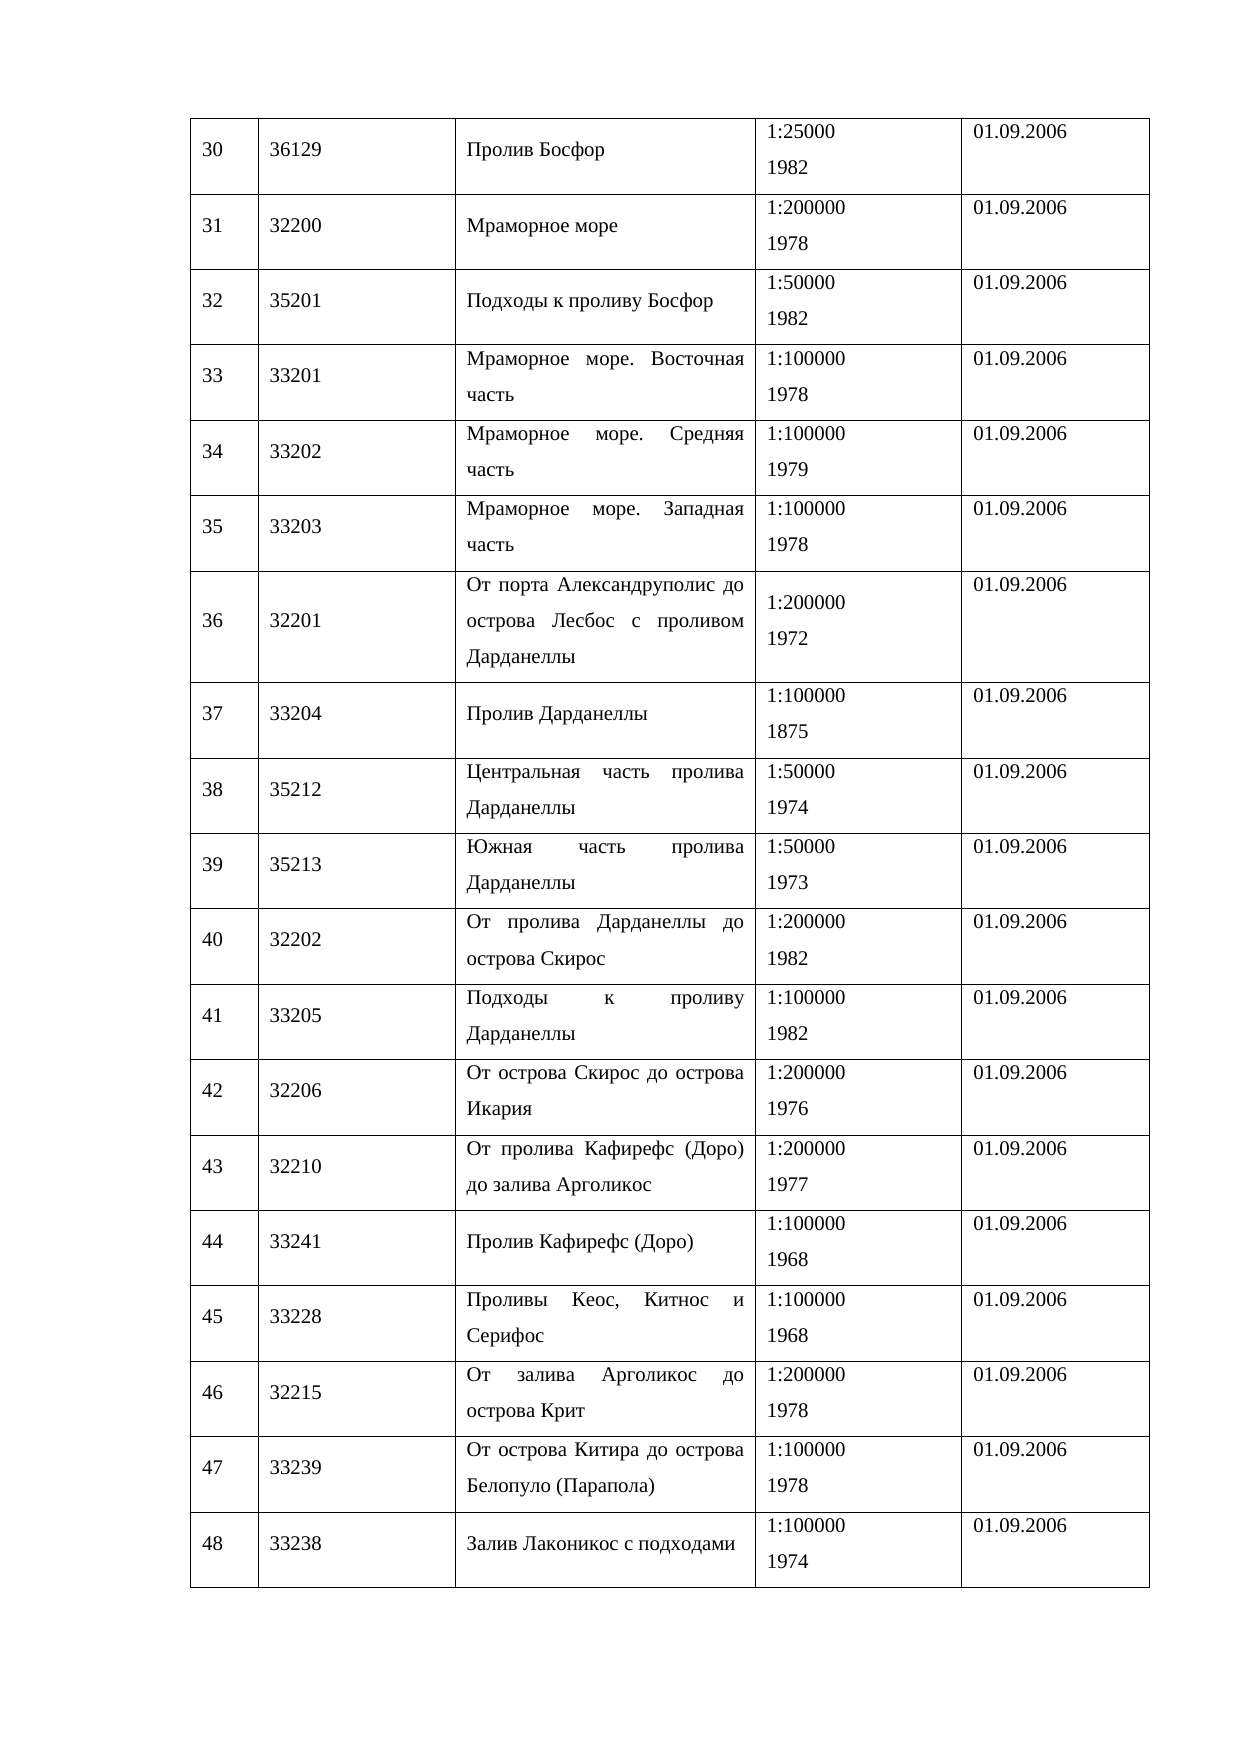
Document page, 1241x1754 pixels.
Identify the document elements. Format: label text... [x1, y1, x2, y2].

table_cell 01.09.2006 [962, 421, 1149, 495]
table_cell 1:100000 1968 [756, 1211, 961, 1285]
table_cell От острова Китира до острова Белопуло (Парапола) [456, 1437, 755, 1512]
table_cell 1:200000 1976 [756, 1060, 961, 1134]
table_cell 1:100000 1978 [756, 496, 961, 571]
table_cell 40 [191, 909, 258, 984]
table_cell 01.09.2006 [962, 1437, 1149, 1512]
table_cell 1:200000 1972 [756, 572, 961, 682]
table_cell 32206 [259, 1060, 455, 1134]
table_cell 01.09.2006 [962, 985, 1149, 1059]
table_cell 1:50000 1974 [756, 759, 961, 833]
table_cell 41 [191, 985, 258, 1059]
table_cell Пролив Босфор [456, 119, 755, 193]
table_cell От пролива Кафирефс (Доро) до залива Арголикос [456, 1136, 755, 1210]
table_cell 34 [191, 421, 258, 495]
table_cell 33228 [259, 1286, 455, 1361]
table_cell Мраморное море. Восточная часть [456, 345, 755, 420]
table_cell 47 [191, 1437, 258, 1512]
table_cell Проливы Кеос, Китнос и Серифос [456, 1286, 755, 1361]
table_cell 01.09.2006 [962, 270, 1149, 344]
table_cell 43 [191, 1136, 258, 1210]
table_cell Мраморное море [456, 195, 755, 269]
table_cell 01.09.2006 [962, 683, 1149, 757]
table_cell 33241 [259, 1211, 455, 1285]
table_cell От залива Арголикос до острова Крит [456, 1362, 755, 1436]
table_cell 33239 [259, 1437, 455, 1512]
table_cell 01.09.2006 [962, 1211, 1149, 1285]
table_cell 1:25000 1982 [756, 119, 961, 193]
table_cell 1:100000 1979 [756, 421, 961, 495]
table_cell 32200 [259, 195, 455, 269]
table_cell 35 [191, 496, 258, 571]
table_cell 01.09.2006 [962, 496, 1149, 571]
table_cell 1:100000 1982 [756, 985, 961, 1059]
table_cell Мраморное море. Западная часть [456, 496, 755, 571]
table_cell Подходы к проливу Дарданеллы [456, 985, 755, 1059]
table_cell 01.09.2006 [962, 572, 1149, 682]
table_cell 33238 [259, 1513, 455, 1587]
table_cell 01.09.2006 [962, 759, 1149, 833]
table_cell 44 [191, 1211, 258, 1285]
table_cell 35213 [259, 834, 455, 908]
table_cell 33203 [259, 496, 455, 571]
table_cell 33 [191, 345, 258, 420]
table_cell 01.09.2006 [962, 834, 1149, 908]
table_cell 33204 [259, 683, 455, 757]
table_cell 1:50000 1982 [756, 270, 961, 344]
table_cell Центральная часть пролива Дарданеллы [456, 759, 755, 833]
table_cell 46 [191, 1362, 258, 1436]
table_cell Подходы к проливу Босфор [456, 270, 755, 344]
table_cell 01.09.2006 [962, 195, 1149, 269]
table_cell 45 [191, 1286, 258, 1361]
table_cell 35212 [259, 759, 455, 833]
table_cell 01.09.2006 [962, 119, 1149, 193]
table_cell 38 [191, 759, 258, 833]
table_cell 33205 [259, 985, 455, 1059]
table_cell 1:100000 1875 [756, 683, 961, 757]
table_cell 32 [191, 270, 258, 344]
table_cell От пролива Дарданеллы до острова Скирос [456, 909, 755, 984]
table_cell 32201 [259, 572, 455, 682]
table_cell 01.09.2006 [962, 1362, 1149, 1436]
table_cell 01.09.2006 [962, 345, 1149, 420]
table_cell 01.09.2006 [962, 1060, 1149, 1134]
table_cell 35201 [259, 270, 455, 344]
table_cell 32202 [259, 909, 455, 984]
table_cell 01.09.2006 [962, 1513, 1149, 1587]
table_cell Залив Лаконикос с подходами [456, 1513, 755, 1587]
table_cell 1:100000 1978 [756, 1437, 961, 1512]
table_cell 36129 [259, 119, 455, 193]
table_cell 37 [191, 683, 258, 757]
table_cell 1:200000 1977 [756, 1136, 961, 1210]
table_cell 33202 [259, 421, 455, 495]
table_cell 1:100000 1968 [756, 1286, 961, 1361]
table_cell Мраморное море. Средняя часть [456, 421, 755, 495]
table_cell От порта Александруполис до острова Лесбос с проливом Дарданеллы [456, 572, 755, 682]
table_cell 39 [191, 834, 258, 908]
table_cell 1:200000 1982 [756, 909, 961, 984]
table_cell 32215 [259, 1362, 455, 1436]
table_cell 01.09.2006 [962, 909, 1149, 984]
table_cell От острова Скирос до острова Икария [456, 1060, 755, 1134]
table_cell 1:200000 1978 [756, 1362, 961, 1436]
table_cell 1:100000 1978 [756, 345, 961, 420]
table_cell 1:50000 1973 [756, 834, 961, 908]
table_cell 36 [191, 572, 258, 682]
table_cell Пролив Дарданеллы [456, 683, 755, 757]
table_cell 31 [191, 195, 258, 269]
table_cell 01.09.2006 [962, 1286, 1149, 1361]
table_cell Южная часть пролива Дарданеллы [456, 834, 755, 908]
table_cell 42 [191, 1060, 258, 1134]
table_cell Пролив Кафирефс (Доро) [456, 1211, 755, 1285]
table_cell 32210 [259, 1136, 455, 1210]
table_cell 1:200000 1978 [756, 195, 961, 269]
table_cell 1:100000 1974 [756, 1513, 961, 1587]
table_cell 01.09.2006 [962, 1136, 1149, 1210]
table_cell 48 [191, 1513, 258, 1587]
table_cell 30 [191, 119, 258, 193]
table_cell 33201 [259, 345, 455, 420]
